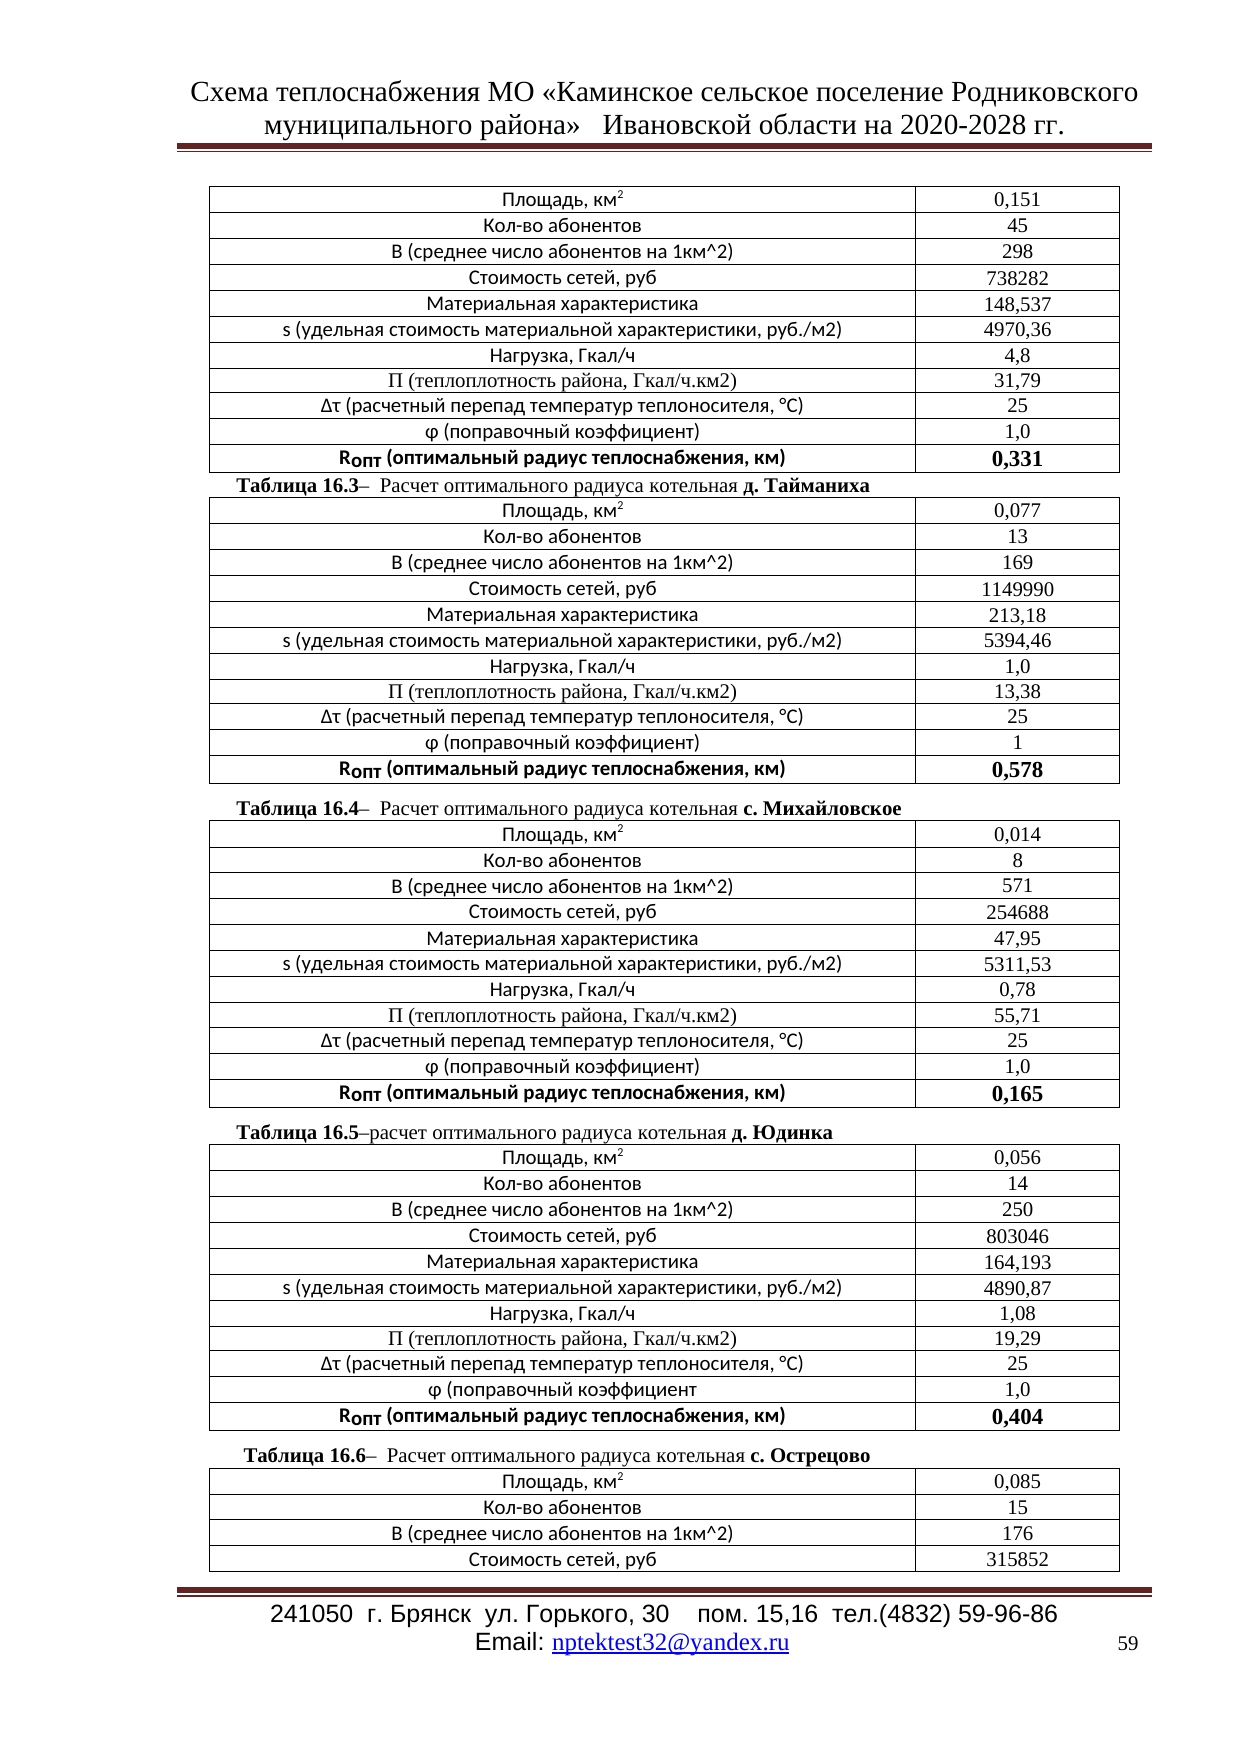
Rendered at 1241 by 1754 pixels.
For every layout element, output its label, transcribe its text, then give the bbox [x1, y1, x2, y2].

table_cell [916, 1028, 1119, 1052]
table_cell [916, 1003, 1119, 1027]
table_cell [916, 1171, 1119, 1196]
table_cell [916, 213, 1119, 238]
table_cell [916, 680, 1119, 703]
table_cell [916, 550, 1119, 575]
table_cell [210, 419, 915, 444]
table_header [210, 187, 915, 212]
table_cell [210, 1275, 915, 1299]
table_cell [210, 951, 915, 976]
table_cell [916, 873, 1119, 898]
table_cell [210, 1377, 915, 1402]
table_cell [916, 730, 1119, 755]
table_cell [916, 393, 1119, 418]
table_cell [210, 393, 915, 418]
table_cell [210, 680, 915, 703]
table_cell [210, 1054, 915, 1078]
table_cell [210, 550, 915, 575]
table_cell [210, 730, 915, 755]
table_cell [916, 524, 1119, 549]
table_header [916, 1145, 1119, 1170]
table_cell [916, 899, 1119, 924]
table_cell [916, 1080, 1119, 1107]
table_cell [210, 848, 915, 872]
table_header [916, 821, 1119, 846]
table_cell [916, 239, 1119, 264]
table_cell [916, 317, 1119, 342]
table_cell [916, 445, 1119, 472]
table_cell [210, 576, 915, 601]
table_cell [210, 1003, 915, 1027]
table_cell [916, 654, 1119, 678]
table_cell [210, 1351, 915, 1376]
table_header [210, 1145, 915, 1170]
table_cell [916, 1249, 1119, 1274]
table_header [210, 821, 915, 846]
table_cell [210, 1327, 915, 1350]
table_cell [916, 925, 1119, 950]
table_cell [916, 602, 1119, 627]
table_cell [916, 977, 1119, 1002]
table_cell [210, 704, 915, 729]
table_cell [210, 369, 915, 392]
text Таблица 16.4– Расчет оптимального радиуса котельная с. Михайловское [177, 796, 1152, 820]
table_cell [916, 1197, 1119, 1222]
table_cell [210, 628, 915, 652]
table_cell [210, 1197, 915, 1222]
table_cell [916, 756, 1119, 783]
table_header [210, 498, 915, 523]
text Таблица 16.5–расчет оптимального радиуса котельная д. Юдинка [177, 1120, 1152, 1144]
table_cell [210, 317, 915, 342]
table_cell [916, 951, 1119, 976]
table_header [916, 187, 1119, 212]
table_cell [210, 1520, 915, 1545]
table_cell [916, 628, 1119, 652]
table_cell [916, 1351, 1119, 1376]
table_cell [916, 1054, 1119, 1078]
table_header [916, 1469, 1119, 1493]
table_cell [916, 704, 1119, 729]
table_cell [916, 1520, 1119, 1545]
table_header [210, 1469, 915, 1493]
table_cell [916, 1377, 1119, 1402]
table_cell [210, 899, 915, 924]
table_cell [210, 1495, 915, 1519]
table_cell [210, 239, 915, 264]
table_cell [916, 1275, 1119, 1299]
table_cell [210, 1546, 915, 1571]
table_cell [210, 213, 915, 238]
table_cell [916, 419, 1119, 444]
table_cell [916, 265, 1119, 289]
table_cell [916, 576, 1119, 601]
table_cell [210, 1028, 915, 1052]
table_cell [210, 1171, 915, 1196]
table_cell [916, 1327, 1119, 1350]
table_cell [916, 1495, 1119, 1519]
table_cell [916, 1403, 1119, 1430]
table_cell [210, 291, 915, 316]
text Таблица 16.3– Расчет оптимального радиуса котельная д. Тайманиха [177, 473, 1152, 497]
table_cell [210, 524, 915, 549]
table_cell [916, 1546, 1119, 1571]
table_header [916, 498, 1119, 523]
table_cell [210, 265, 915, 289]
text Таблица 16.6– Расчет оптимального радиуса котельная с. Острецово [177, 1443, 1152, 1467]
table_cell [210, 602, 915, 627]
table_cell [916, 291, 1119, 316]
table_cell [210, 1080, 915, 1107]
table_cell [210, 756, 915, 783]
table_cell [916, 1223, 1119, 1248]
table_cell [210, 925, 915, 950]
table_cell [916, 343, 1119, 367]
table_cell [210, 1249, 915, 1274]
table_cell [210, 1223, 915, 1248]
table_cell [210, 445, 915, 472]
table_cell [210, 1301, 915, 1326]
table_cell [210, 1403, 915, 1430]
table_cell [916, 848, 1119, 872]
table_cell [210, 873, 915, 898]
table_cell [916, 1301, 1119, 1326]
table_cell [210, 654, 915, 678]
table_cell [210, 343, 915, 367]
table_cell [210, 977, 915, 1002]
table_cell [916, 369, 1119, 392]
